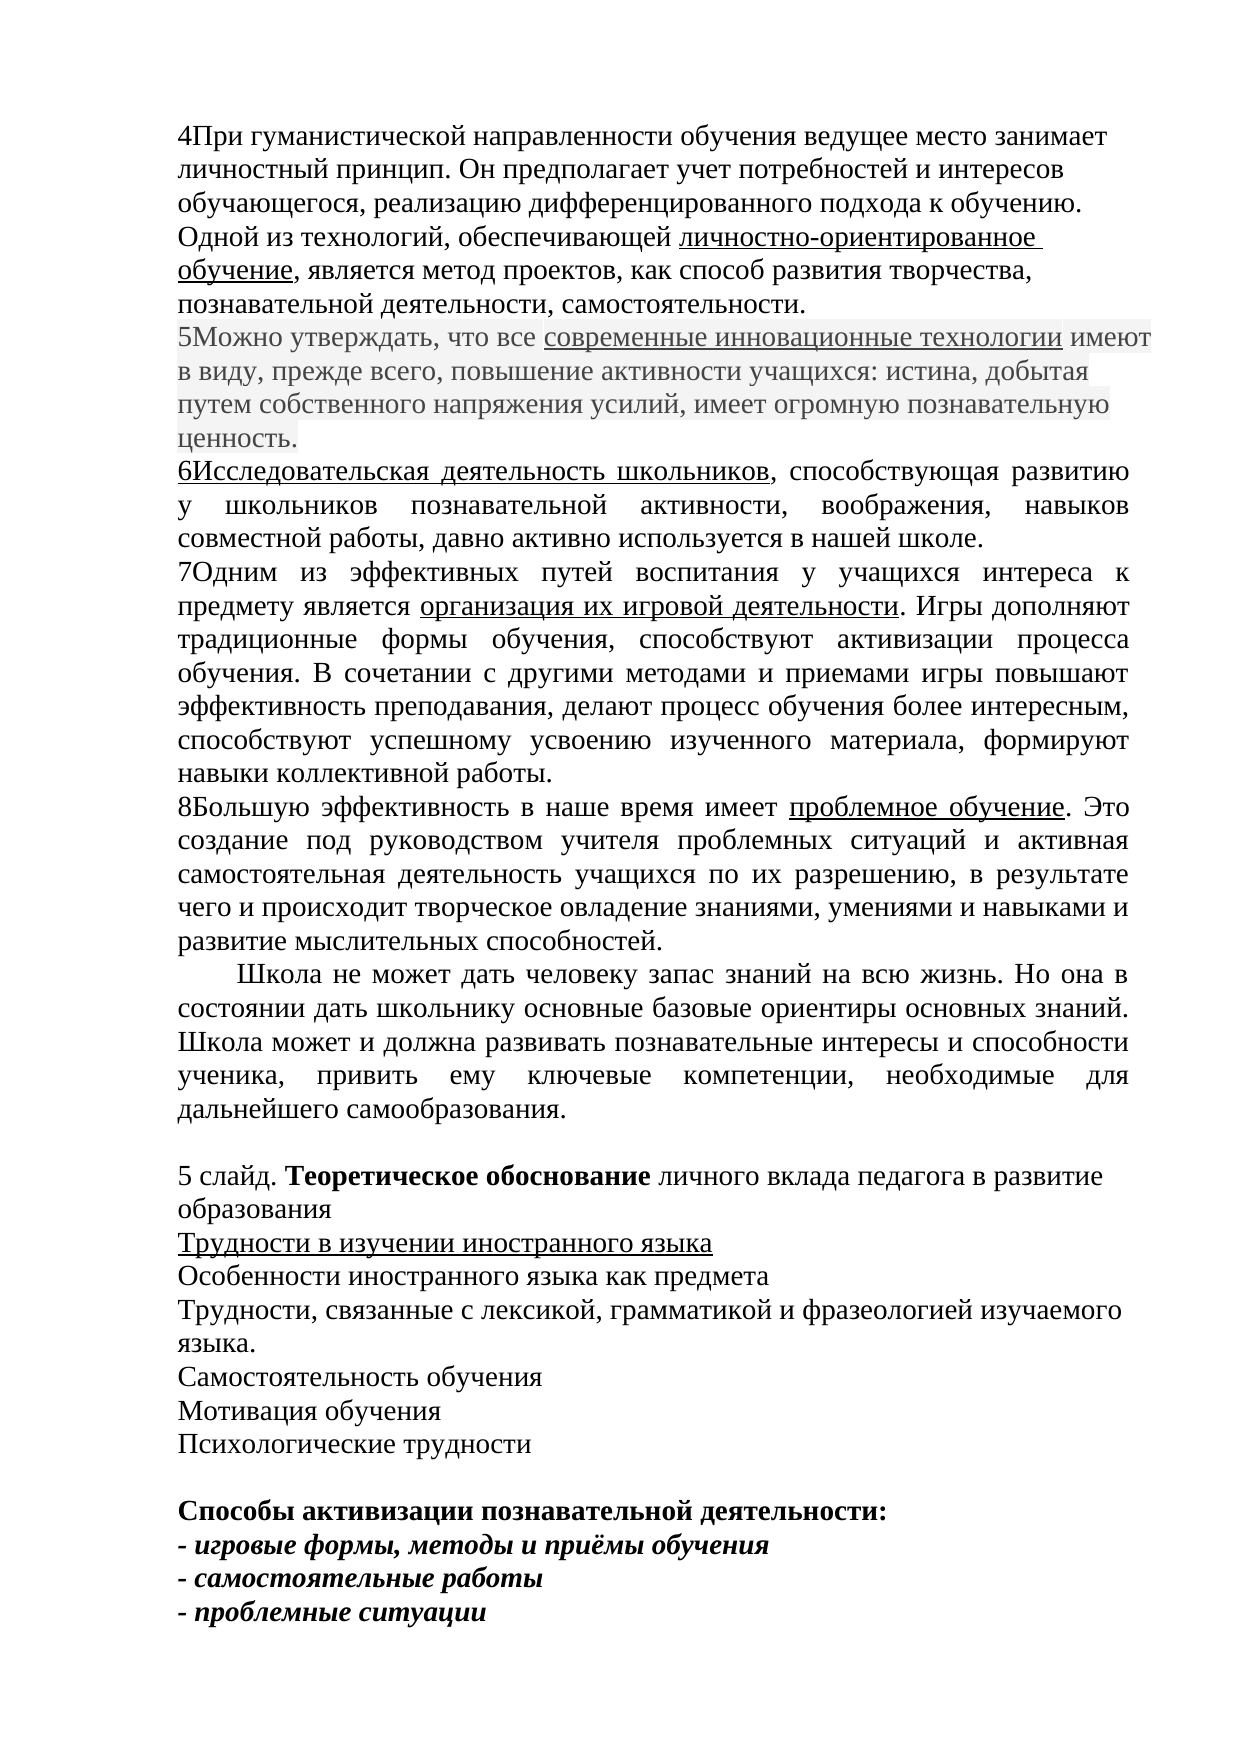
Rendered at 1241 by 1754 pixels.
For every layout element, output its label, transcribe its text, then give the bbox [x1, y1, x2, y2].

text 4При гуманистической направленности обучения ведущее место занимает личностный принцип. Он предполагает учет потребностей и интересов обучающегося, реализацию дифференцированного подхода к обучению. Одной из технологий, обеспечивающей личностно-ориентированное обучение, является метод проектов, как способ развития творчества, познавательной деятельности, самостоятельности. [177, 118, 1152, 319]
text Особенности иностранного языка как предмета [177, 1258, 1152, 1292]
text Школа не может дать человеку запас знаний на всю жизнь. Но она в состоянии дать школьнику основные базовые ориентиры основных знаний. Школа может и должна развивать познавательные интересы и способности ученика, привить ему ключевые компетенции, необходимые для дальнейшего самообразования. [177, 957, 1130, 1124]
text 5Можно утверждать, что все современные инновационные технологии имеют в виду, прежде всего, повышение активности учащихся: истина, добытая путем собственного напряжения усилий, имеет огромную познавательную ценность. [298, 319, 1152, 453]
text Способы активизации познавательной деятельности: [177, 1493, 1152, 1527]
text Самостоятельность обучения [177, 1359, 1152, 1393]
text Психологические трудности [177, 1426, 1152, 1460]
text 8Большую эффективность в наше время имеет проблемное обучение. Это создание под руководством учителя проблемных ситуаций и активная самостоятельная деятельность учащихся по их разрешению, в результате чего и происходит творческое овладение знаниями, умениями и навыками и развитие мыслительных способностей. [177, 789, 1130, 957]
text - игровые формы, методы и приёмы обучения [177, 1527, 1152, 1560]
text Трудности, связанные с лексикой, грамматикой и фразеологией изучаемого языка. [256, 1292, 1152, 1359]
text - самостоятельные работы [177, 1560, 1152, 1594]
text 5 слайд. Теоретическое обоснование личного вклада педагога в развитие образования [177, 1158, 1152, 1225]
text 7Одним из эффективных путей воспитания у учащихся интереса к предмету является организация их игровой деятельности. Игры дополняют традиционные формы обучения, способствуют активизации процесса обучения. В сочетании с другими методами и приемами игры повышают эффективность преподавания, делают процесс обучения более интересным, способствуют успешному усвоению изученного материала, формируют навыки коллективной работы. [177, 554, 1130, 789]
text Мотивация обучения [177, 1393, 1152, 1426]
text - проблемные ситуации [177, 1594, 1152, 1627]
text 6Исследовательская деятельность школьников, способствующая развитию у школьников познавательной активности, воображения, навыков совместной работы, давно активно используется в нашей школе. [177, 453, 1130, 554]
text Трудности в изучении иностранного языка [177, 1225, 1152, 1258]
